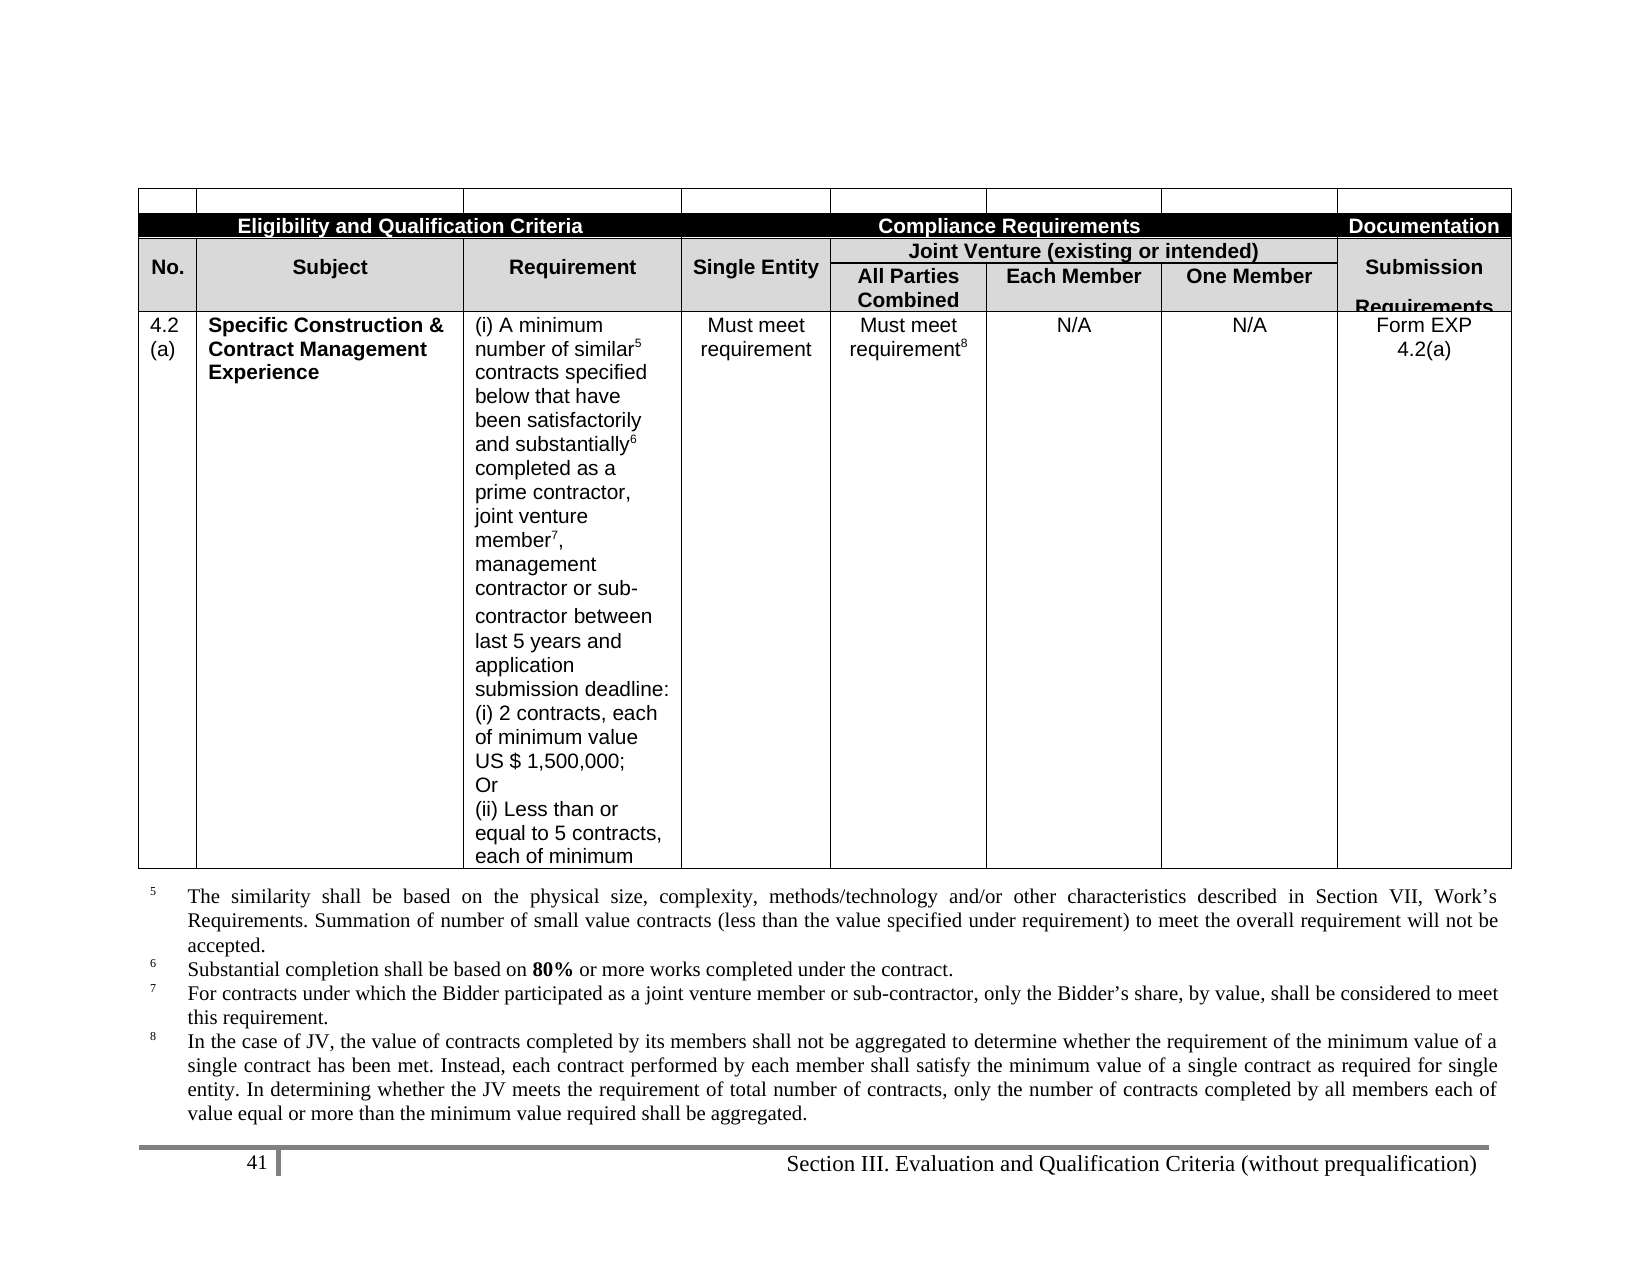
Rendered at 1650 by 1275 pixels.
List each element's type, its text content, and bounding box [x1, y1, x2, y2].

table_cell Single Entity [682, 239, 830, 311]
table_cell Form EXP 4.2(a) [1338, 312, 1511, 868]
table_header [464, 189, 681, 212]
table_header [1162, 189, 1337, 212]
table_cell Eligibility and Qualification Criteria [139, 214, 681, 237]
table_cell N/A [1162, 312, 1337, 868]
table_cell (i) A minimum number of similar contracts specified below that have been satisfactorily and substantially completed as a prime contractor, joint venture member, management contractor or sub-contractor between last 5 years and application submission deadline: (i) 2 contracts, each of minimum value US $ 1,500,000; Or (ii) Less than or equal to 5 contracts, each of minimum value US $ 600,000, but with total value of all contracts equal or more than 2 x US $ 1,500,000 [464, 312, 681, 868]
table_header [1338, 189, 1511, 212]
table_header [987, 189, 1161, 212]
table_header [197, 189, 463, 212]
table_cell Each Member [987, 264, 1161, 311]
table_cell One Member [1162, 264, 1337, 311]
table_header [831, 189, 986, 212]
table_cell No. [139, 239, 196, 311]
table_cell 4.2 (a) [139, 312, 196, 868]
table_cell All Parties Combined [831, 264, 986, 311]
table_cell Requirement [464, 239, 681, 311]
table_cell Must meet requirement [831, 312, 986, 868]
table_cell Joint Venture (existing or intended) [831, 239, 1337, 262]
table_cell Must meet requirement [682, 312, 830, 868]
table_cell N/A [987, 312, 1161, 868]
table_cell Submission Requirements [1338, 239, 1511, 311]
table_cell Specific Construction & Contract Management Experience [197, 312, 463, 868]
table_header [682, 189, 830, 212]
table_cell Subject [197, 239, 463, 311]
table_cell Compliance Requirements [682, 214, 1337, 237]
table_cell Documentation [1338, 214, 1511, 237]
table_header [139, 189, 196, 212]
